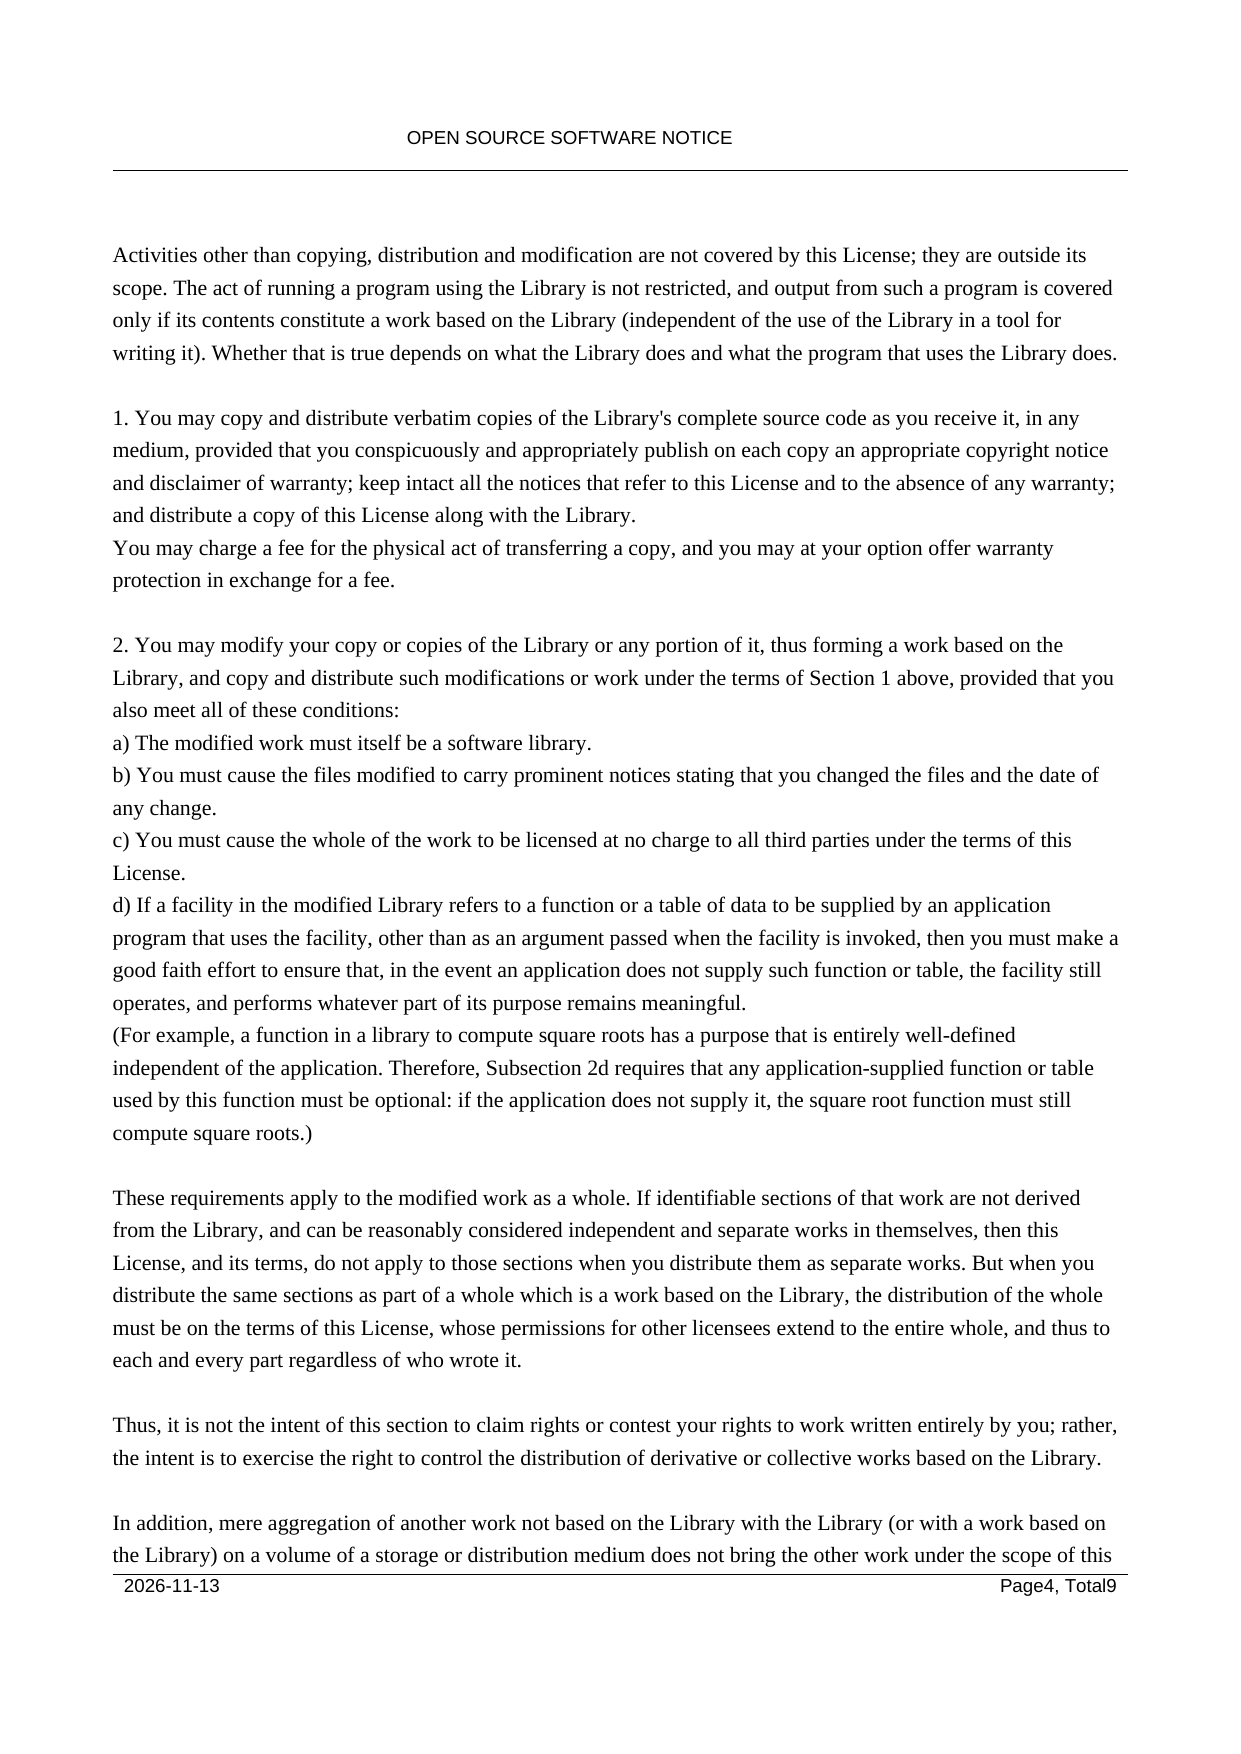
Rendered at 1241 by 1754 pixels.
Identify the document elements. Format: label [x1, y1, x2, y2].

text [112, 206, 1128, 1571]
